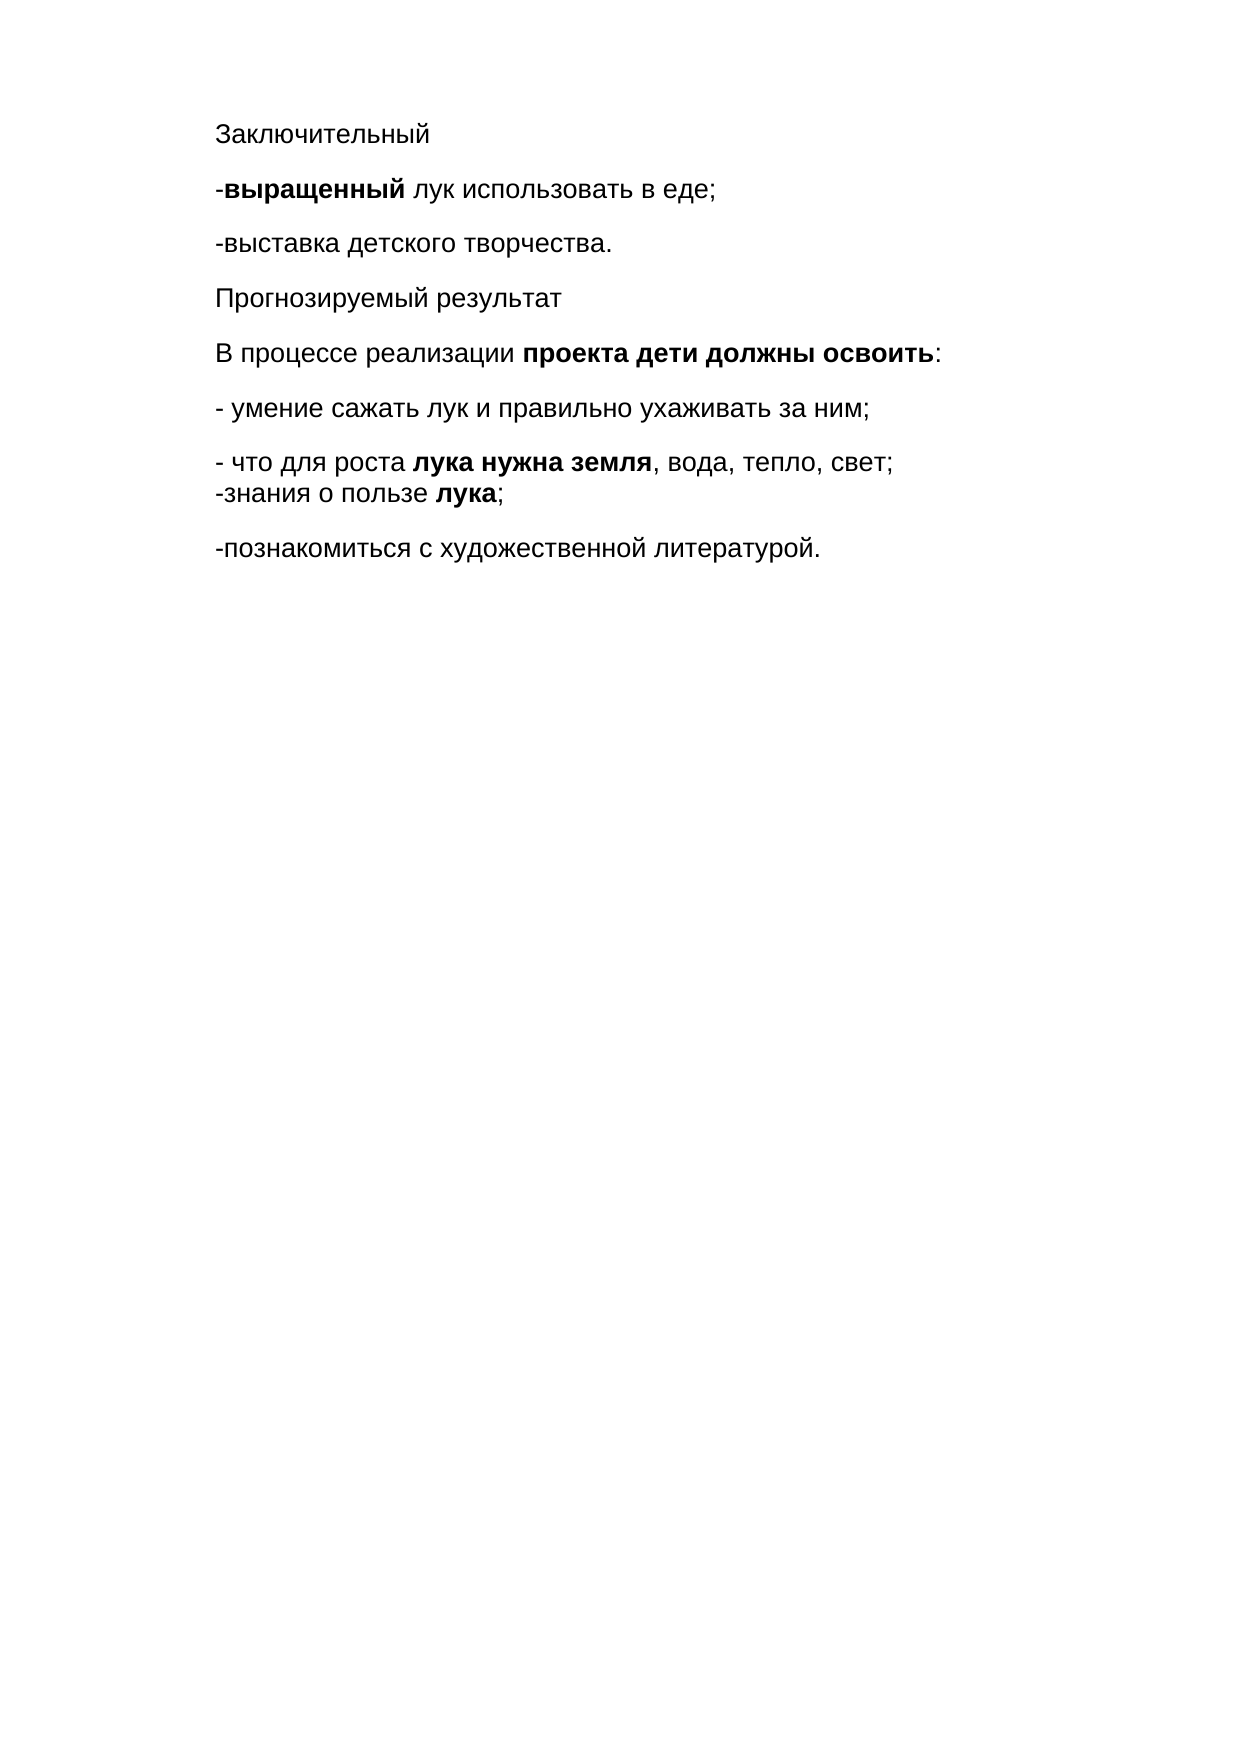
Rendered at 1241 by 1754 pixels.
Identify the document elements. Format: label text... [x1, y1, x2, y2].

text -знания о пользе лука; [177, 477, 1152, 509]
text -выставка детского творчества. [177, 227, 1152, 259]
text -выращенный лук использовать в еде; [177, 173, 1152, 204]
text - умение сажать лук и правильно ухаживать за ним; [177, 392, 1152, 423]
text В процессе реализации проекта дети должны освоить: [177, 337, 1152, 368]
text -познакомиться с художественной литературой. [177, 532, 1152, 563]
text - что для роста лука нужна земля, вода, тепло, свет; [177, 446, 1152, 477]
text Заключительный [177, 118, 1152, 149]
text Прогнозируемый результат [177, 282, 1152, 313]
